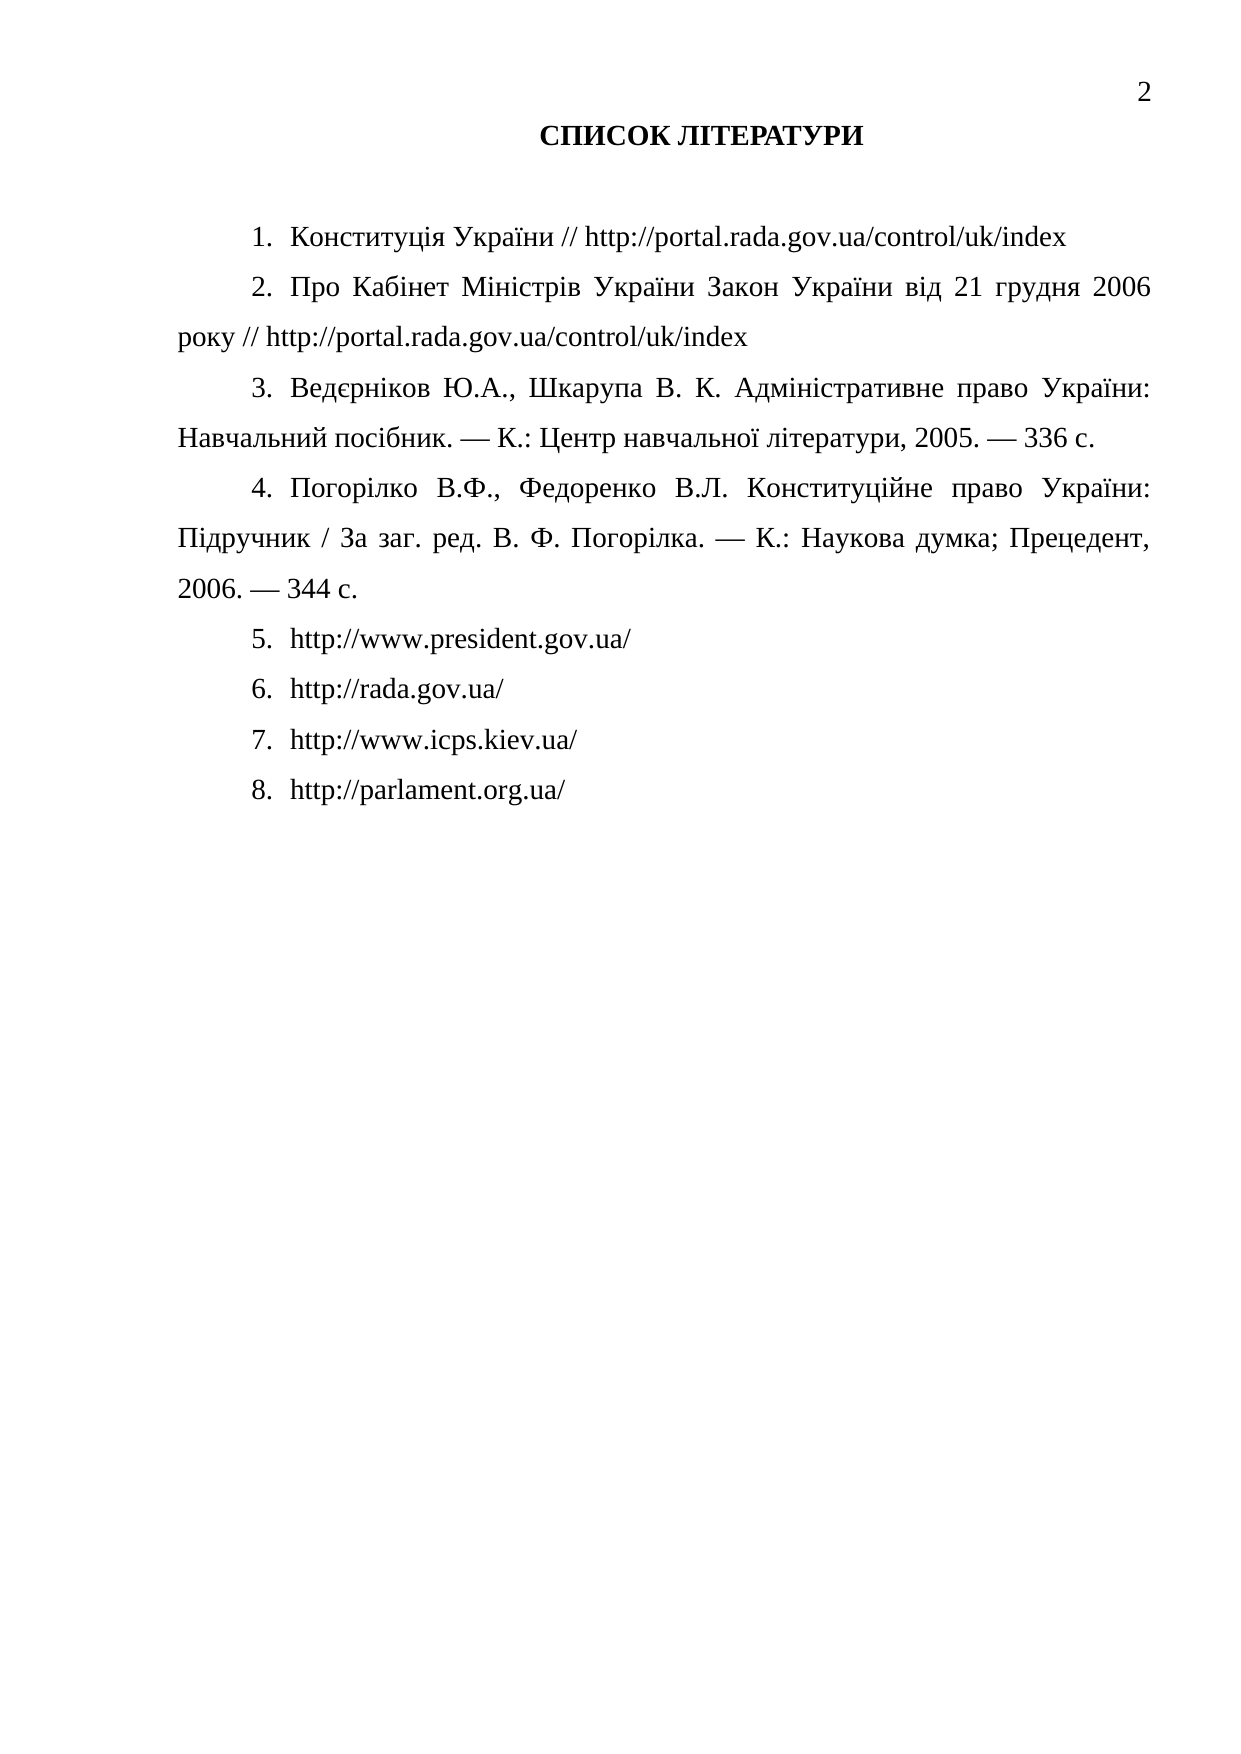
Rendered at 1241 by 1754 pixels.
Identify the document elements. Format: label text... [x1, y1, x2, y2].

list http://rada.gov.ua/ [177, 672, 1152, 705]
list Про Кабінет Міністрів України Закон України від 21 грудня 2006 року // http://portal.rada.gov.ua/control/uk/index [177, 269, 1152, 353]
subtitle Список літератури [177, 118, 1152, 152]
list http://www.icps.kiev.ua/ [177, 722, 1152, 755]
list http://www.president.gov.ua/ [177, 621, 1152, 655]
list Конституція України // http://portal.rada.gov.ua/control/uk/index [177, 219, 1152, 252]
list Погорілко В.Ф., Федоренко В.Л. Конституційне право України: Підручник / За заг. ред. В. Ф. Погорілка. — К.: Наукова думка; Прецедент, 2006. — 344 с. [177, 470, 1152, 604]
list http://parlament.org.ua/ [177, 772, 1152, 806]
list Ведєрніков Ю.А., Шкарупа В. К. Адміністративне право України: Навчальний посібник. — К.: Центр навчальної літератури, 2005. — 336 с. [177, 370, 1152, 453]
